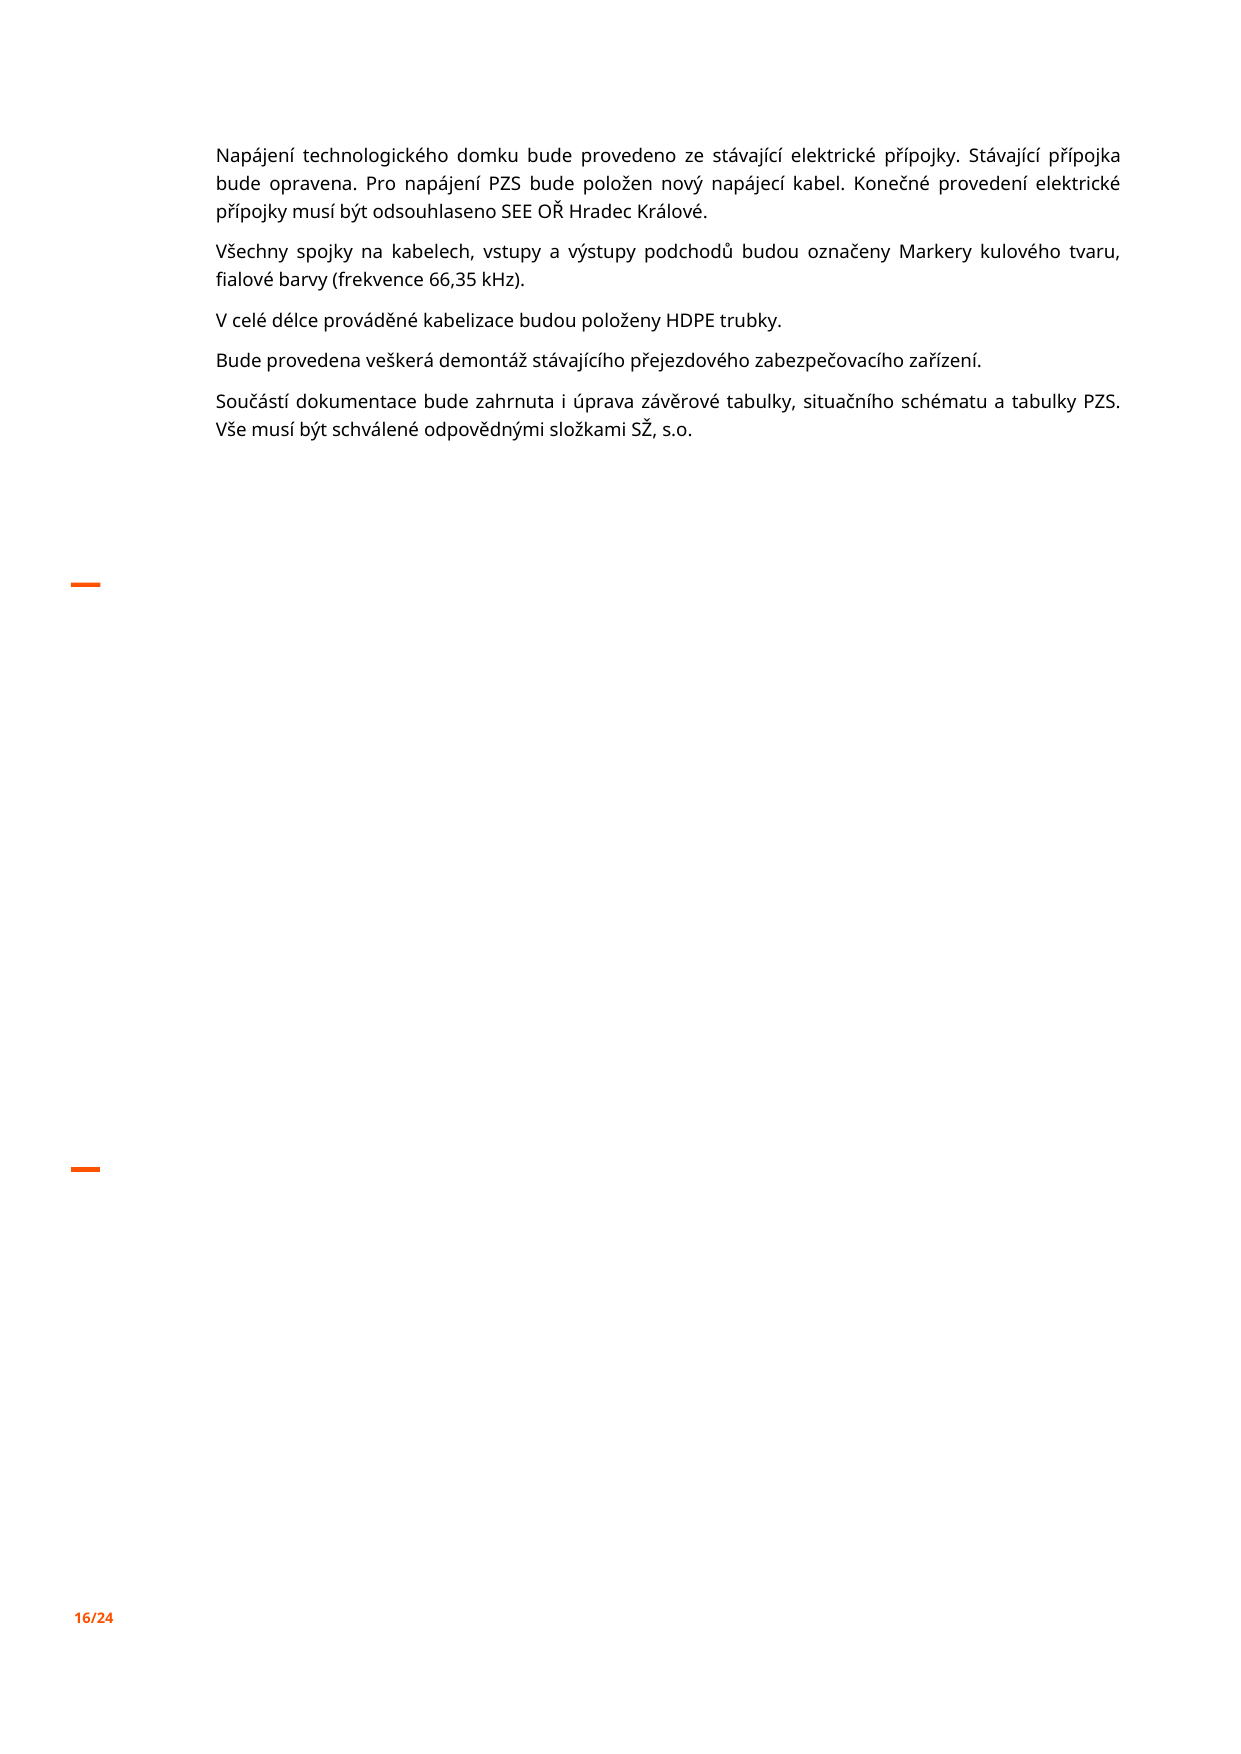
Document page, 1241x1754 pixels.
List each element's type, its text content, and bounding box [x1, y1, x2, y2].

text Bude provedena veškerá demontáž stávajícího přejezdového zabezpečovacího zařízení. [216, 348, 1122, 373]
text Napájení technologického domku bude provedeno ze stávající elektrické přípojky. Stávající přípojka bude opravena. Pro napájení PZS bude položen nový napájecí kabel. Konečné provedení elektrické přípojky musí být odsouhlaseno SEE OŘ Hradec Králové. [216, 142, 1122, 224]
text Součástí dokumentace bude zahrnuta i úprava závěrové tabulky, situačního schématu a tabulky PZS. Vše musí být schválené odpovědnými složkami SŽ, s.o. [216, 388, 1122, 442]
text Všechny spojky na kabelech, vstupy a výstupy podchodů budou označeny Markery kulového tvaru, fialové barvy (frekvence 66,35 kHz). [216, 239, 1122, 292]
text V celé délce prováděné kabelizace budou položeny HDPE trubky. [216, 307, 1122, 333]
